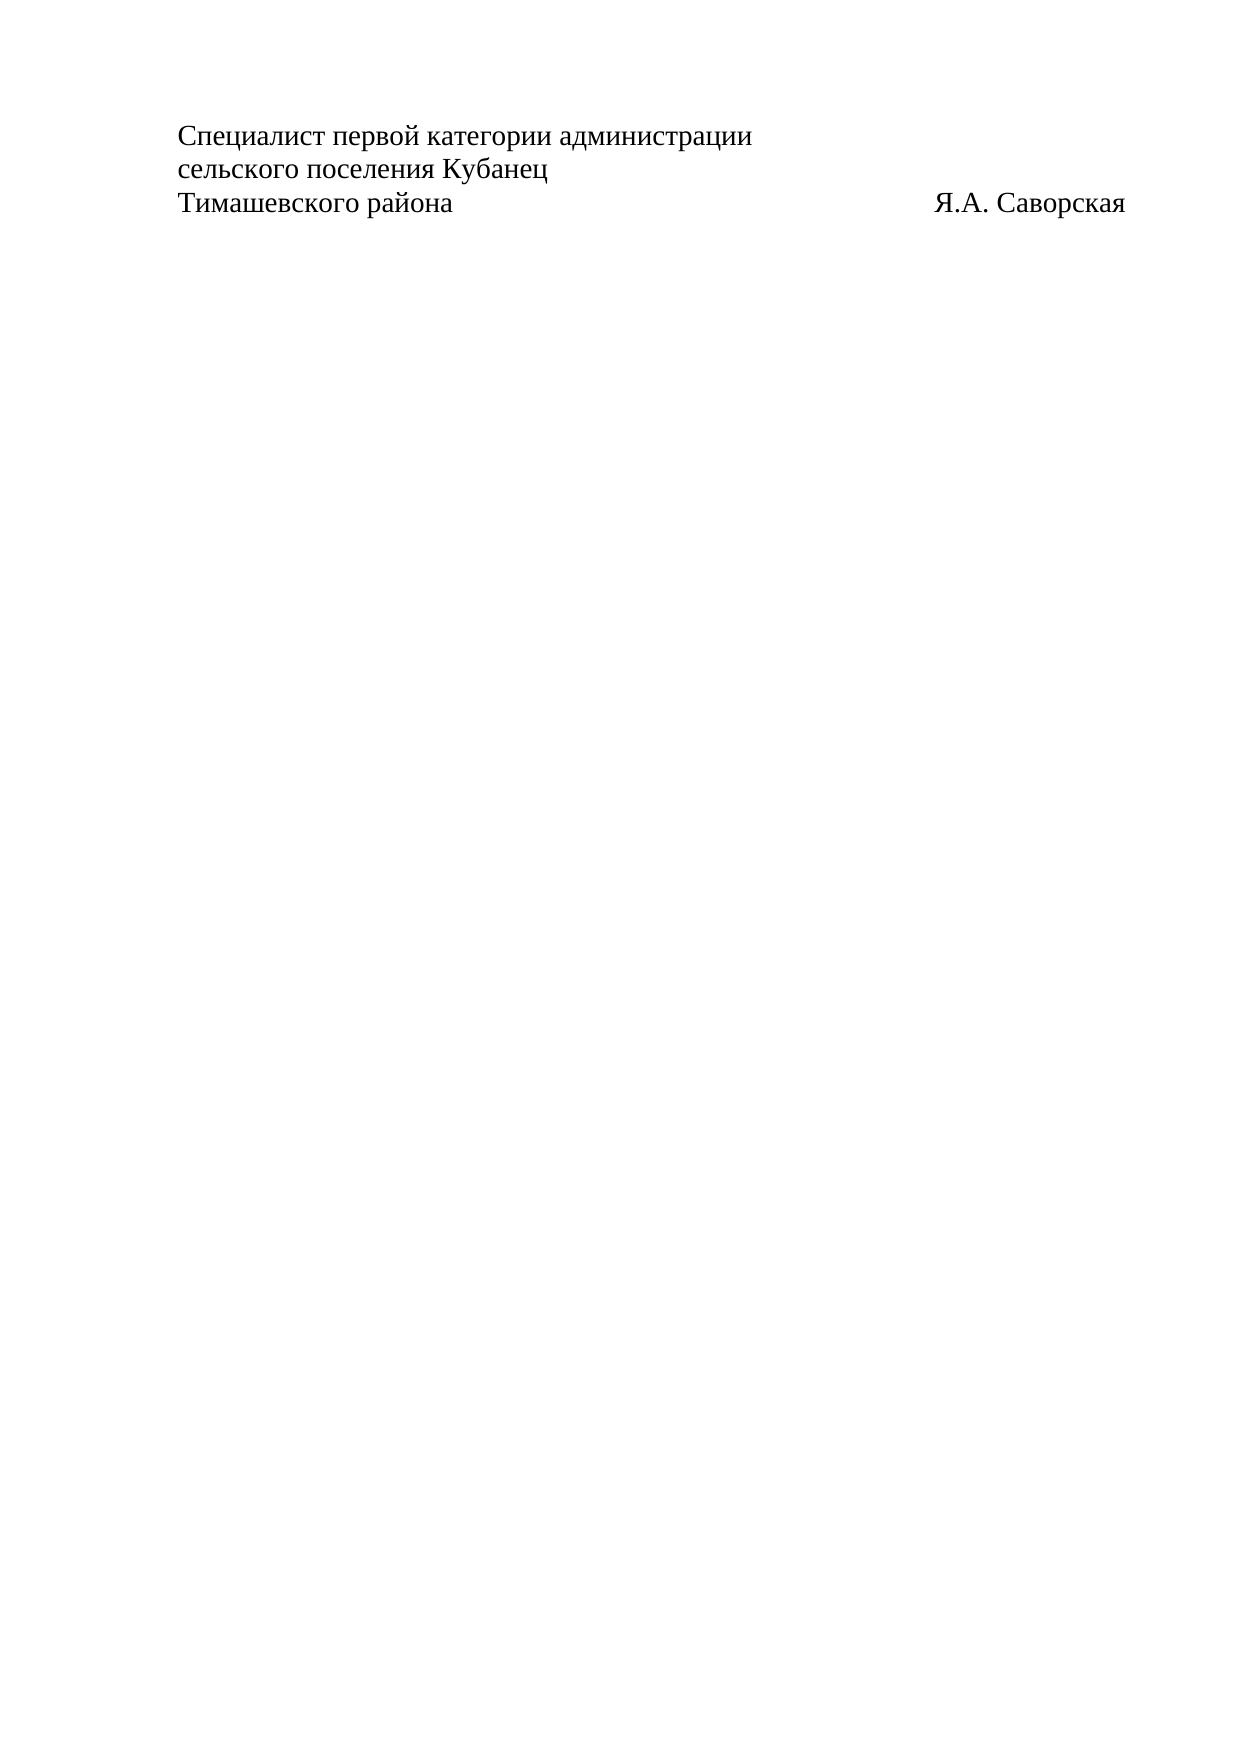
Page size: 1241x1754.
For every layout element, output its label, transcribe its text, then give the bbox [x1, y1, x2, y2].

text Специалист первой категории администрации [177, 118, 1152, 152]
text Тимашевского района Я.А. Саворская [177, 185, 1152, 219]
text сельского поселения Кубанец [177, 152, 1152, 185]
